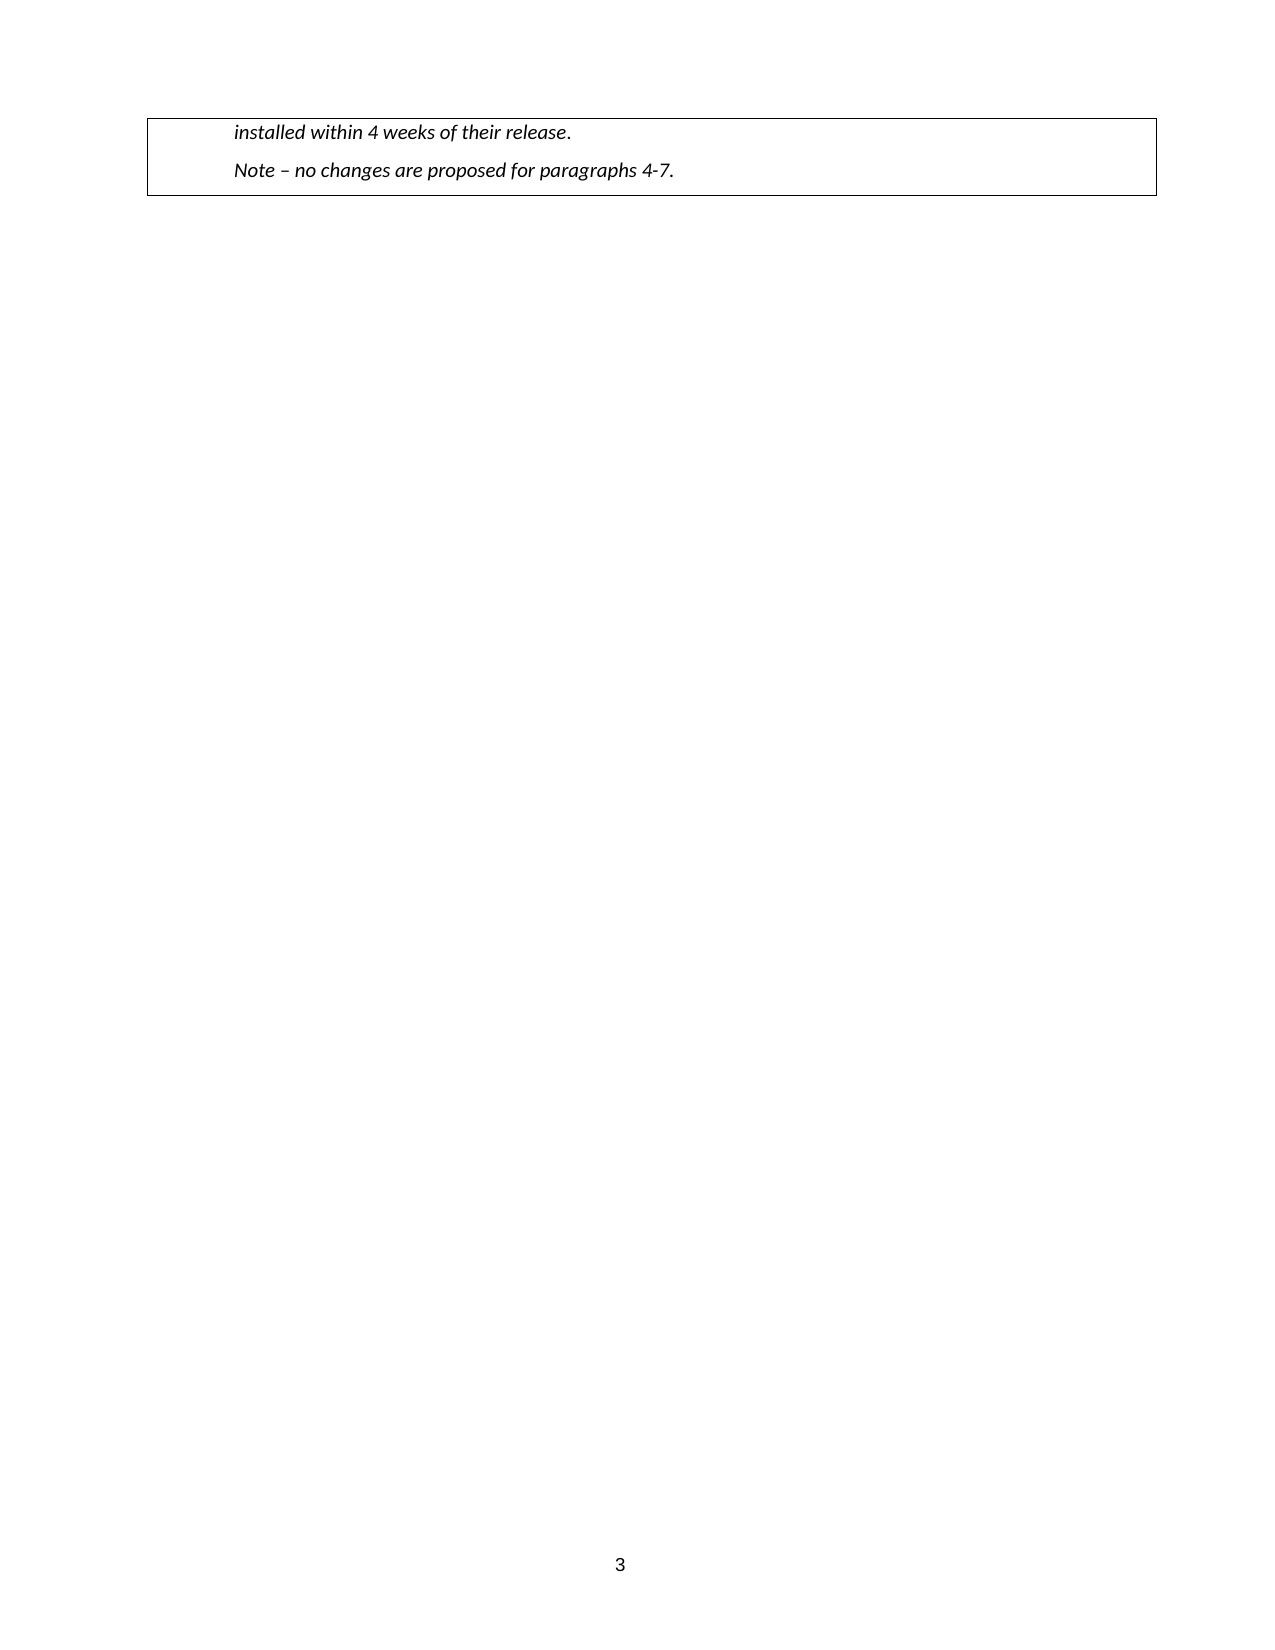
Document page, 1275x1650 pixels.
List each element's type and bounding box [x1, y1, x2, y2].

table_header [148, 119, 1156, 195]
